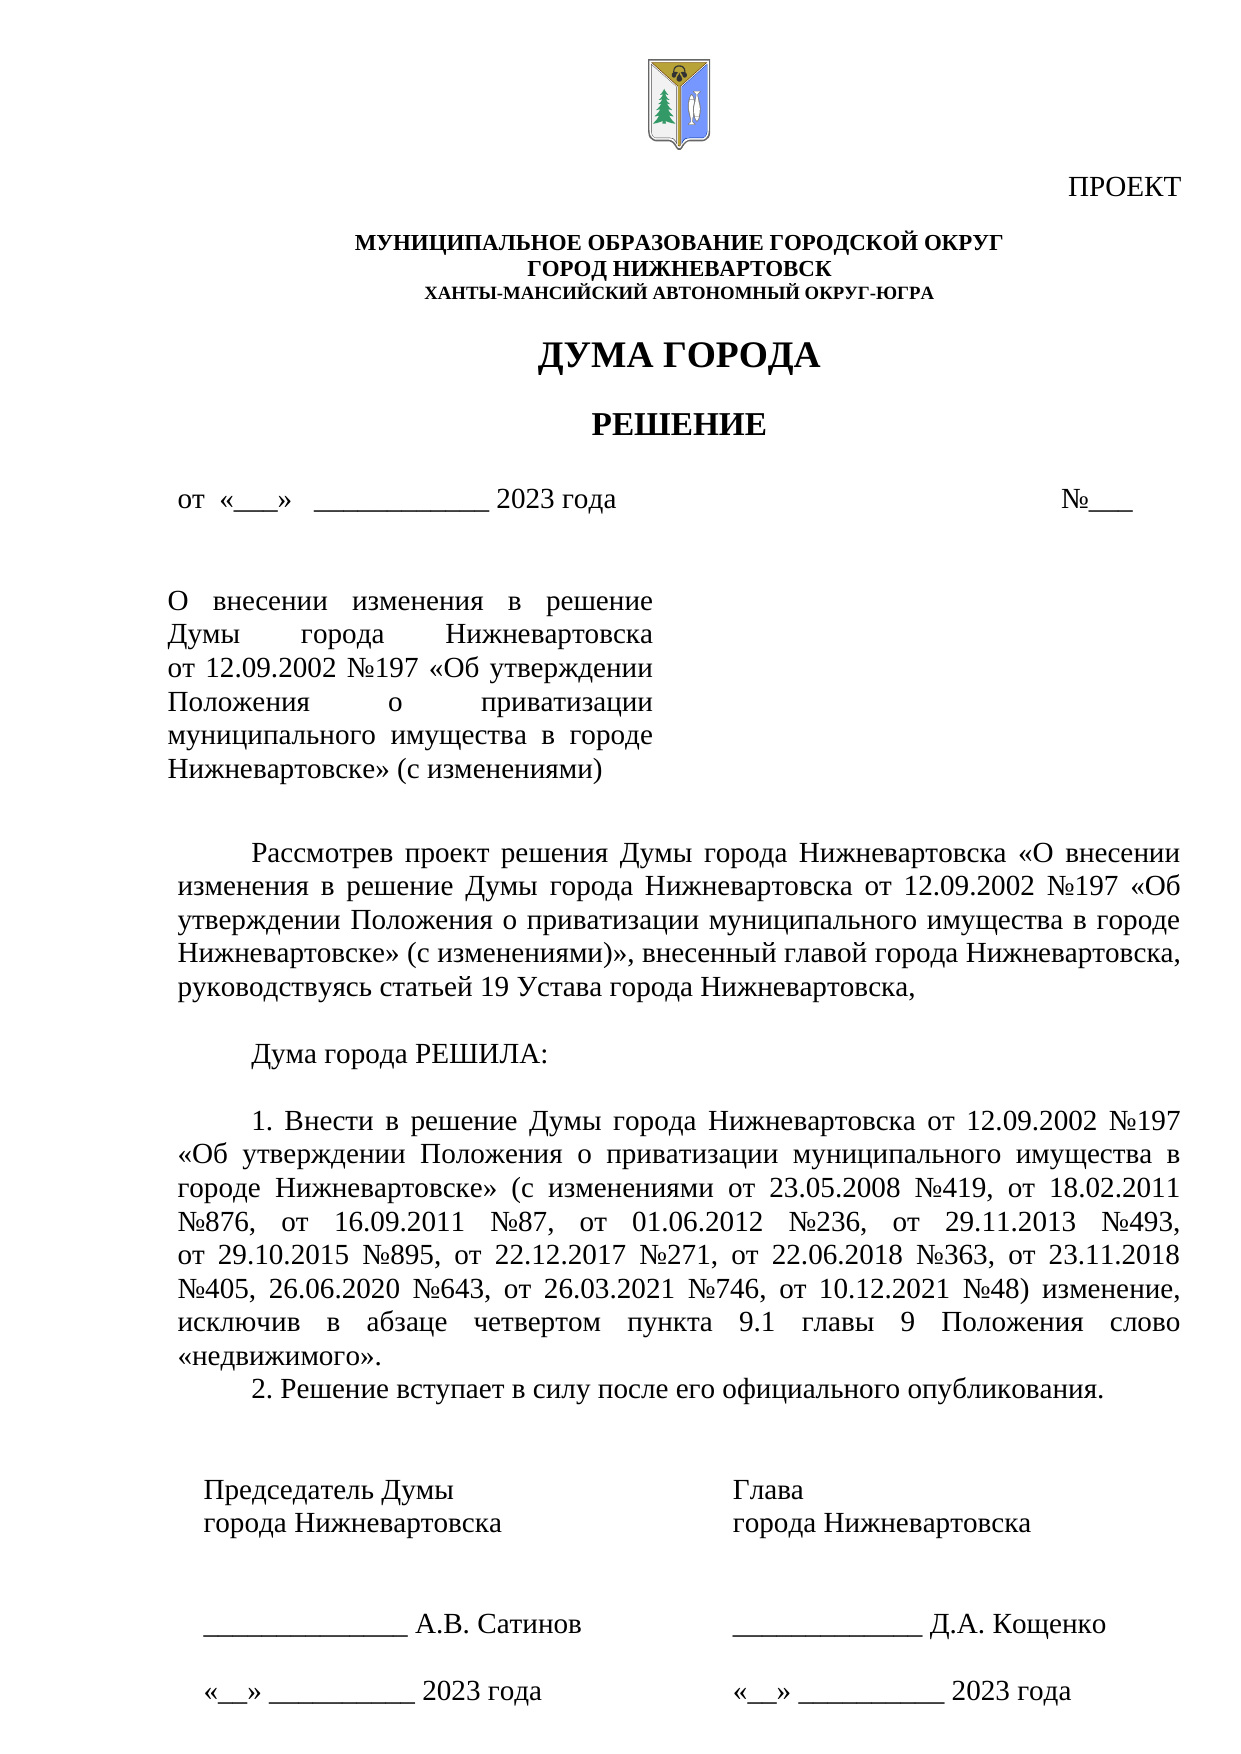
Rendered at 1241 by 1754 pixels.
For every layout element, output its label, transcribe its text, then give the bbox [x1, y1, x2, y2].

text от «___» ____________ 2023 года №___ [177, 481, 1181, 514]
table_header Глава города Нижневартовска _____________ Д.А. Кощенко «__» __________ 2023 года [721, 1472, 1195, 1707]
text ПРОЕКТ [177, 169, 1181, 203]
text Дума города РЕШИЛА: [177, 1036, 1181, 1069]
table_header Председатель Думы города Нижневартовска ______________ А.В. Сатинов «__» __________ 2023 года [192, 1472, 721, 1707]
text РЕШЕНИЕ [177, 404, 1181, 442]
text ХАНТЫ-МАНСИЙСКИЙ АВТОНОМНЫЙ ОКРУГ-ЮГРА [177, 282, 1181, 303]
table_header О внесении изменения в решение Думы города Нижневартовска от 12.09.2002 №197 «Об утверждении Положения о приватизации муниципального имущества в городе Нижневартовске» (с изменениями) [166, 581, 655, 786]
text 2. Решение вступает в силу после его официального опубликования. [177, 1371, 1181, 1405]
text 1. Внести в решение Думы города Нижневартовска от 12.09.2002 №197 «Об утверждении Положения о приватизации муниципального имущества в городе Нижневартовске» (с изменениями от 23.05.2008 №419, от 18.02.2011 №876, от 16.09.2011 №87, от 01.06.2012 №236, от 29.11.2013 №493, от 29.10.2015 №895, от 22.12.2017 №271, от 22.06.2018 №363, от 23.11.2018 №405, 26.06.2020 №643, от 26.03.2021 №746, от 10.12.2021 №48) изменение, исключив в абзаце четвертом пункта 9.1 главы 9 Положения слово «недвижимого». [177, 1103, 1181, 1371]
text ГОРОД НИЖНЕВАРТОВСК [177, 256, 1181, 282]
text Рассмотрев проект решения Думы города Нижневартовска «О внесении изменения в решение Думы города Нижневартовска от 12.09.2002 №197 «Об утверждении Положения о приватизации муниципального имущества в городе Нижневартовске» (с изменениями)», внесенный главой города Нижневартовска, руководствуясь статьей 19 Устава города Нижневартовска, [177, 835, 1181, 1002]
text ДУМА ГОРОДА [177, 332, 1181, 375]
text МУНИЦИПАЛЬНОЕ ОБРАЗОВАНИЕ ГОРОДСКОЙ ОКРУГ [177, 229, 1181, 256]
